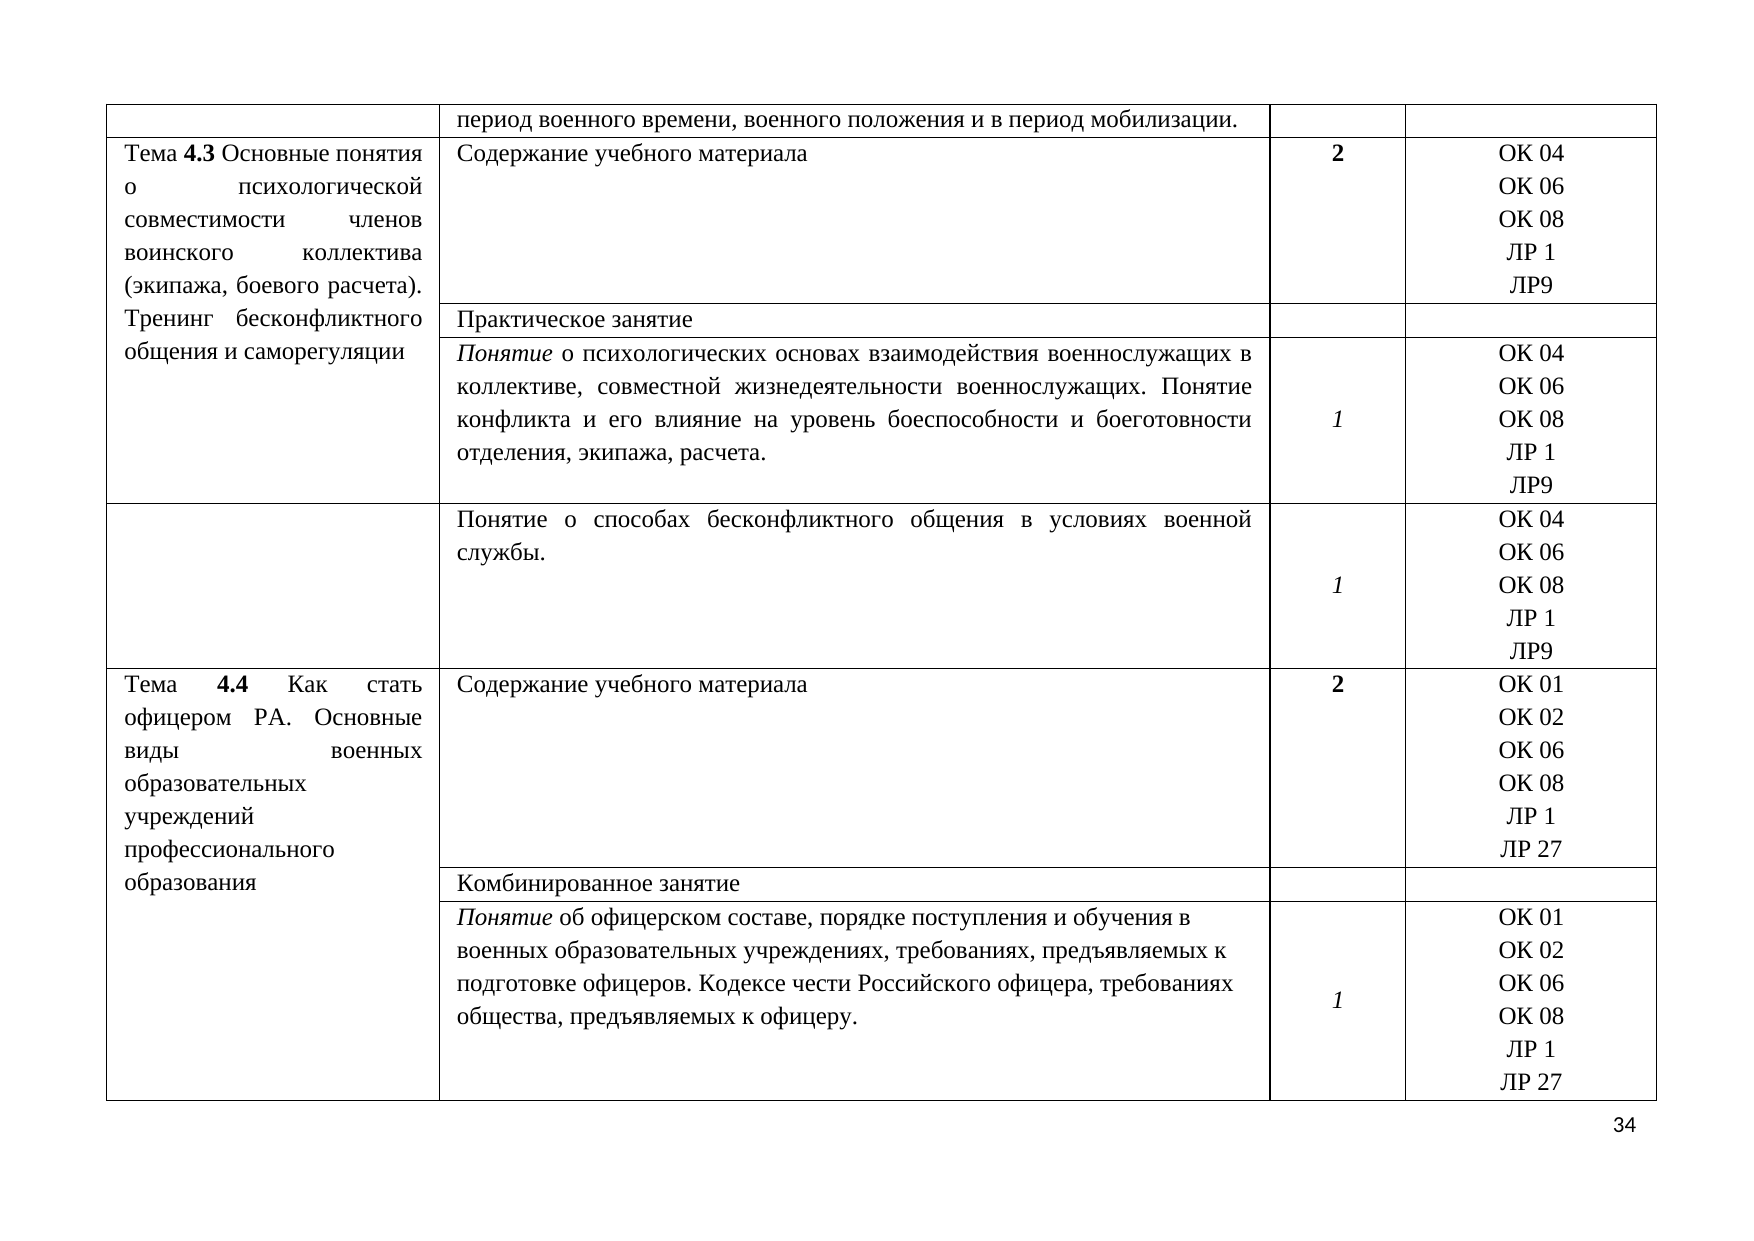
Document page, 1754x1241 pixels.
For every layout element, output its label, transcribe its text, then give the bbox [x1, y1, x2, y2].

table_cell [1406, 304, 1656, 337]
table_cell ОК 04 ОК 06 ОК 08 ЛР 1 ЛР9 [1406, 504, 1656, 668]
table_cell 2 [1271, 669, 1405, 867]
table_cell 1 [1271, 105, 1405, 137]
table_cell [107, 504, 439, 668]
table_cell 2 [1271, 138, 1405, 303]
table_cell 1 [1271, 902, 1405, 1100]
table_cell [1406, 105, 1656, 137]
table_cell Содержание учебного материала [440, 138, 1269, 303]
table_cell Тема 4.4 Как стать офицером РА. Основные виды военных образовательных учреждений профессионального образования [107, 669, 439, 1100]
table_cell 1 [1271, 504, 1405, 668]
table_cell Тема 4.3 Основные понятия о психологической совместимости членов воинского коллектива (экипажа, боевого расчета). Тренинг бесконфликтного общения и саморегуляции [107, 138, 439, 503]
table_cell ОК 04 ОК 06 ОК 08 ЛР 1 ЛР9 [1406, 338, 1656, 503]
table_cell [1271, 868, 1405, 901]
table_cell 1 [1271, 338, 1405, 503]
table_cell [1406, 868, 1656, 901]
table_cell Практическое занятие [440, 304, 1269, 337]
table_cell Понятие о способах бесконфликтного общения в условиях военной службы. [440, 504, 1269, 668]
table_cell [1406, 902, 1656, 1100]
table_cell [107, 105, 439, 137]
table_cell Комбинированное занятие [440, 868, 1269, 901]
table_cell ОК 01 ОК 02 ОК 06 ОК 08 ЛР 1 ЛР 27 [1406, 669, 1656, 867]
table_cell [440, 902, 1269, 1100]
table_cell Содержание учебного материала [440, 669, 1269, 867]
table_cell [440, 105, 1269, 137]
table_cell ОК 04 ОК 06 ОК 08 ЛР 1 ЛР9 [1406, 138, 1656, 303]
table_cell [1271, 304, 1405, 337]
table_cell Понятие о психологических основах взаимодействия военнослужащих в коллективе, совместной жизнедеятельности военнослужащих. Понятие конфликта и его влияние на уровень боеспособности и боеготовности отделения, экипажа, расчета. [440, 338, 1269, 503]
